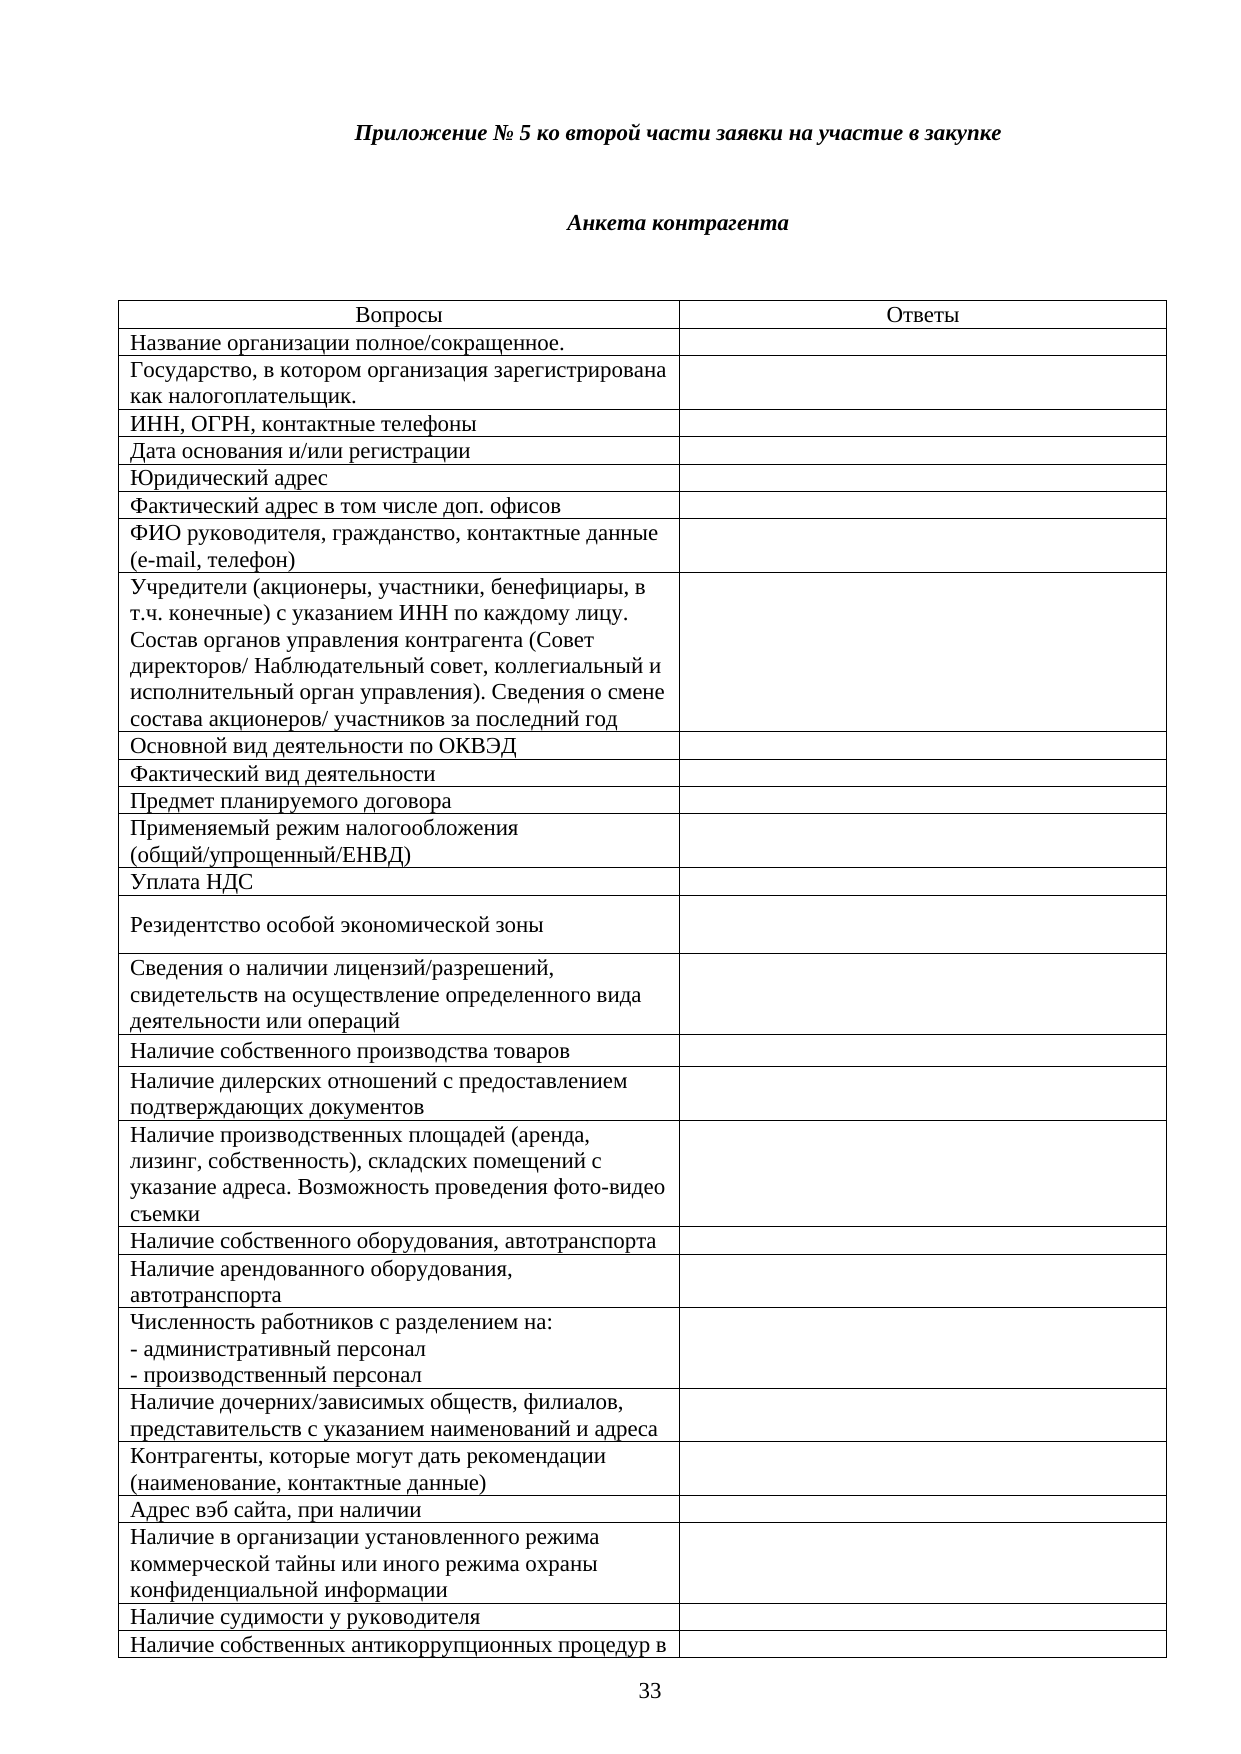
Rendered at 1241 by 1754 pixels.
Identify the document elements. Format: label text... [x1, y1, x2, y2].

table_cell [680, 437, 1166, 463]
table_cell [680, 1442, 1166, 1495]
table_cell Предмет планируемого договора [119, 787, 679, 813]
table_cell Наличие собственного производства товаров [119, 1035, 679, 1066]
table_cell Юридический адрес [119, 465, 679, 491]
table_cell Сведения о наличии лицензий/разрешений, свидетельств на осуществление определенного вида деятельности или операций [119, 954, 679, 1033]
table_cell [680, 814, 1166, 867]
table_cell [680, 519, 1166, 572]
table_cell [680, 954, 1166, 1033]
table_cell [680, 1067, 1166, 1120]
text Анкета контрагента [118, 209, 1181, 236]
table_cell Адрес вэб сайта, при наличии [119, 1496, 679, 1522]
table_cell Наличие в организации установленного режима коммерческой тайны или иного режима охраны конфиденциальной информации [119, 1523, 679, 1602]
text Приложение № 5 ко второй части заявки на участие в закупке [118, 119, 1181, 145]
table_cell Основной вид деятельности по ОКВЭД [119, 732, 679, 758]
table_cell Наличие арендованного оборудования, автотранспорта [119, 1255, 679, 1307]
table_cell [680, 1604, 1166, 1630]
table_cell [680, 1035, 1166, 1066]
table_cell [680, 1308, 1166, 1387]
table_cell Государство, в котором организация зарегистрирована как налогоплательщик. [119, 356, 679, 409]
table_cell [680, 356, 1166, 409]
table_cell [680, 868, 1166, 894]
table_cell [680, 787, 1166, 813]
table_header Ответы [680, 301, 1166, 327]
table_cell Название организации полное/сокращенное. [119, 329, 679, 355]
table_cell Резидентство особой экономической зоны [119, 896, 679, 953]
table_cell [680, 1631, 1166, 1657]
table_cell [680, 732, 1166, 758]
table_cell Учредители (акционеры, участники, бенефициары, в т.ч. конечные) с указанием ИНН по каждому лицу. Состав органов управления контрагента (Совет директоров/ Наблюдательный совет, коллегиальный и исполнительный орган управления). Сведения о смене состава акционеров/ участников за последний год [119, 573, 679, 731]
table_cell [680, 465, 1166, 491]
table_cell Наличие дочерних/зависимых обществ, филиалов, представительств с указанием наименований и адреса [119, 1389, 679, 1441]
table_cell ИНН, ОГРН, контактные телефоны [119, 410, 679, 436]
table_cell [680, 896, 1166, 953]
table_cell Численность работников с разделением на: - административный персонал - производственный персонал [119, 1308, 679, 1387]
table_cell Наличие судимости у руководителя [119, 1604, 679, 1630]
table_cell Применяемый режим налогообложения (общий/упрощенный/ЕНВД) [119, 814, 679, 867]
table_cell Контрагенты, которые могут дать рекомендации (наименование, контактные данные) [119, 1442, 679, 1495]
table_cell Наличие собственного оборудования, автотранспорта [119, 1227, 679, 1253]
table_cell [680, 1523, 1166, 1602]
table_cell Дата основания и/или регистрации [119, 437, 679, 463]
table_cell Фактический вид деятельности [119, 760, 679, 786]
table_cell Уплата НДС [119, 868, 679, 894]
table_cell ФИО руководителя, гражданство, контактные данные (e-mail, телефон) [119, 519, 679, 572]
table_cell [680, 573, 1166, 731]
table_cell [119, 1631, 679, 1657]
table_cell [680, 410, 1166, 436]
table_header Вопросы [119, 301, 679, 327]
table_cell [680, 1389, 1166, 1441]
table_cell [680, 1121, 1166, 1226]
table_cell [680, 760, 1166, 786]
table_cell Фактический адрес в том числе доп. офисов [119, 492, 679, 518]
table_cell [680, 492, 1166, 518]
table_cell [680, 329, 1166, 355]
table_cell Наличие производственных площадей (аренда, лизинг, собственность), складских помещений с указание адреса. Возможность проведения фото-видео съемки [119, 1121, 679, 1226]
table_cell [680, 1227, 1166, 1253]
table_cell [680, 1255, 1166, 1307]
table_cell Наличие дилерских отношений с предоставлением подтверждающих документов [119, 1067, 679, 1120]
table_cell [680, 1496, 1166, 1522]
